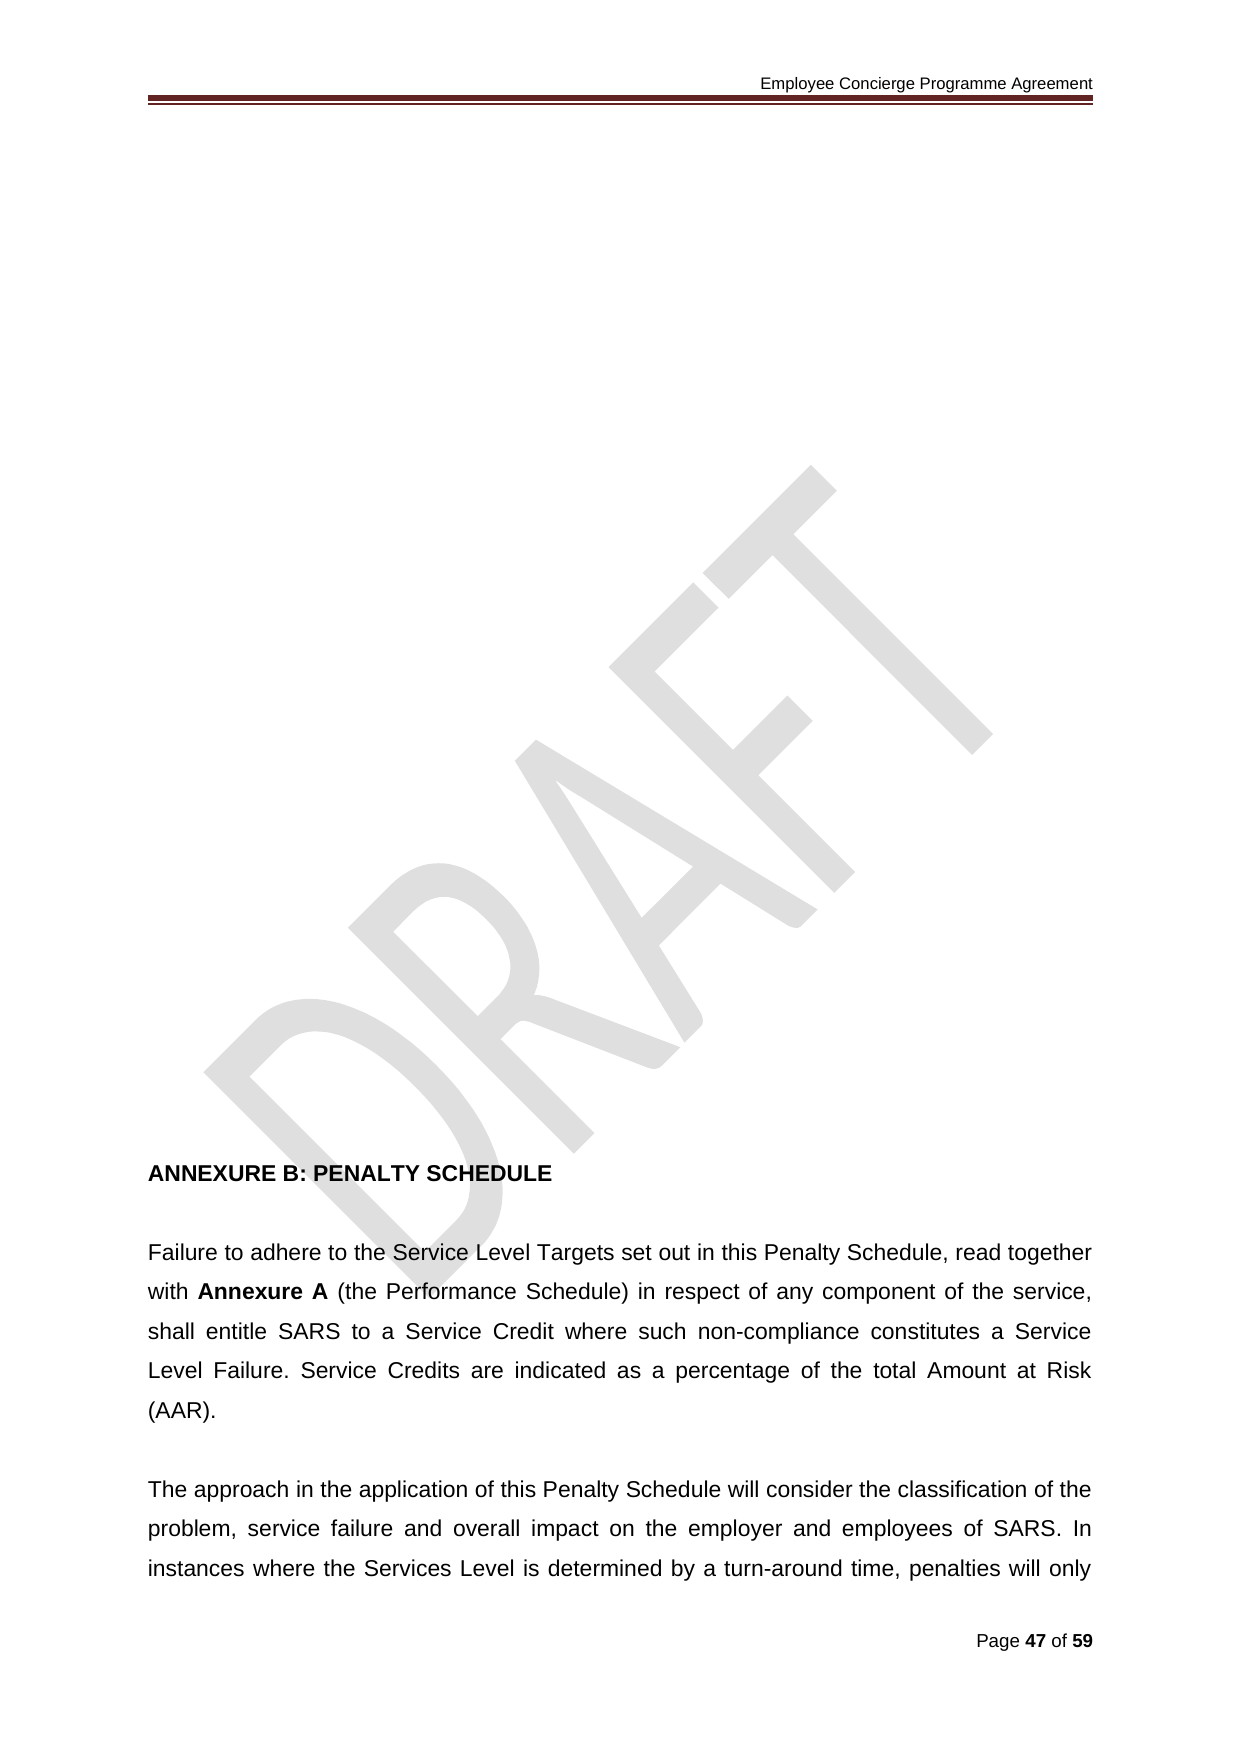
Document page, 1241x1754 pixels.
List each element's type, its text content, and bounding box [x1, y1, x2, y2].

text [148, 1476, 1093, 1581]
text Failure to adhere to the Service Level Targets set out in this Penalty Schedule, read together with Annexure A (the Performance Schedule) in respect of any component of the service, shall entitle SARS to a Service Credit where such non-compliance constitutes a Service Level Failure. Service Credits are indicated as a percentage of the total Amount at Risk (AAR). [148, 1239, 1093, 1423]
text ANNEXURE B: PENALTY SCHEDULE [148, 1160, 1093, 1186]
